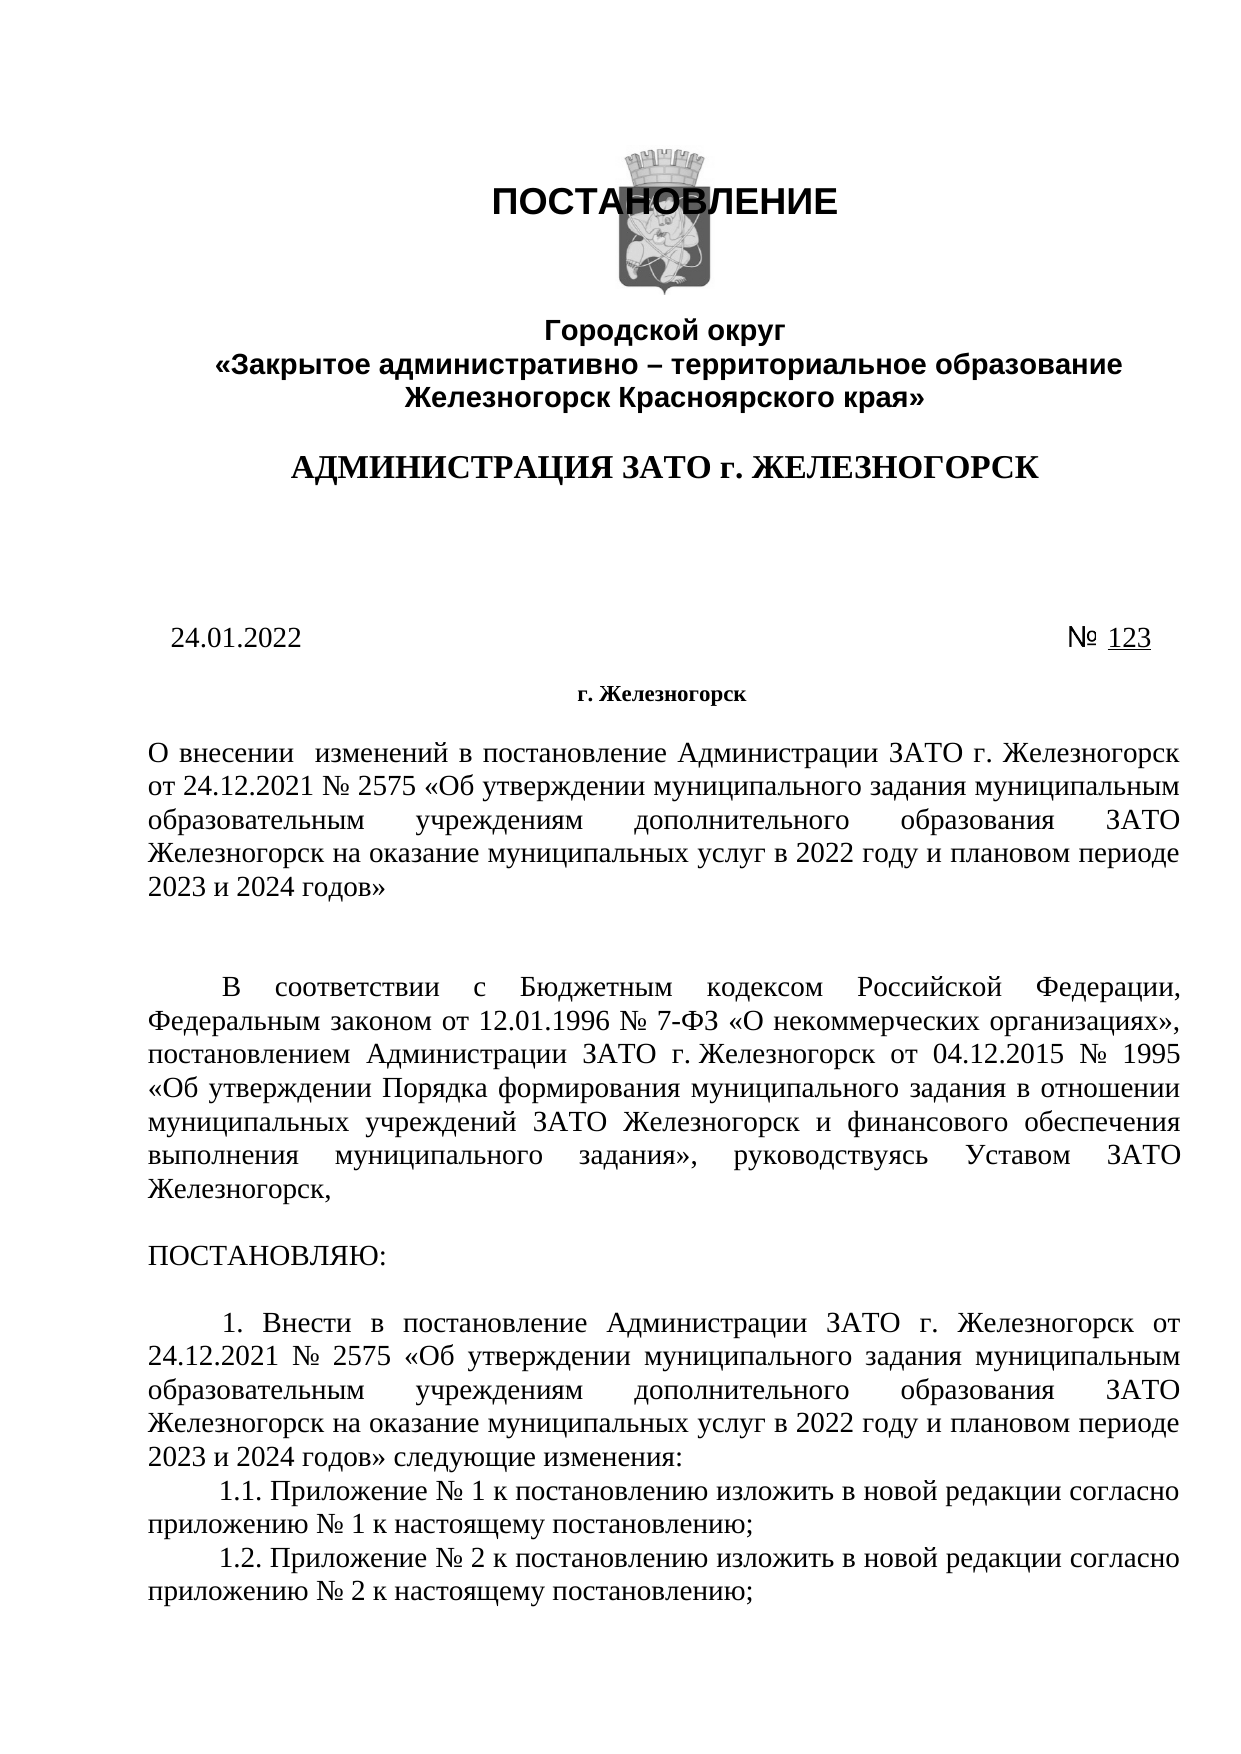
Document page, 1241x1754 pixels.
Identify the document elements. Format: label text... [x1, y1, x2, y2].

text 1.2. Приложение № 2 к постановлению изложить в новой редакции согласно приложению № 2 к настоящему постановлению; [148, 1540, 1181, 1607]
text ПОСТАНОВЛЯЮ: [148, 1238, 1181, 1271]
text Городской округ [149, 313, 1180, 347]
text г. Железногорск [170, 680, 1153, 706]
title О внесении изменений в постановление Администрации ЗАТО г. Железногорск от 24.12.2021 № 2575 «Об утверждении муниципального задания муниципальным образовательным учреждениям дополнительного образования ЗАТО Железногорск на оказание муниципальных услуг в 2022 году и плановом периоде 2023 и 2024 годов» [148, 548, 1181, 902]
text 24.01.2022 123 [170, 620, 1153, 653]
text В соответствии с Бюджетным кодексом Российской Федерации, Федеральным законом от 12.01.1996 № 7-ФЗ «О некоммерческих организациях», постановлением Администрации ЗАТО г. Железногорск от 04.12.2015 № 1995 «Об утверждении Порядка формирования муниципального задания в отношении муниципальных учреждений ЗАТО Железногорск и финансового обеспечения выполнения муниципального задания», руководствуясь Уставом ЗАТО Железногорск, [148, 969, 1181, 1204]
text 1. Внести в постановление Администрации ЗАТО г. Железногорск от 24.12.2021 № 2575 «Об утверждении муниципального задания муниципальным образовательным учреждениям дополнительного образования ЗАТО Железногорск на оказание муниципальных услуг в 2022 году и плановом периоде 2023 и 2024 годов» следующие изменения: [148, 1305, 1181, 1473]
text ПОСТАНОВЛЕНИЕ [149, 179, 1180, 222]
subtitle АДМИНИСТРАЦИЯ ЗАТО г. ЖЕЛЕЗНОГОРСК [149, 448, 1180, 486]
text 1.1. Приложение № 1 к постановлению изложить в новой редакции согласно приложению № 1 к настоящему постановлению; [148, 1473, 1181, 1540]
text «Закрытое административно – территориальное образование Железногорск Красноярского края» [149, 347, 1180, 414]
